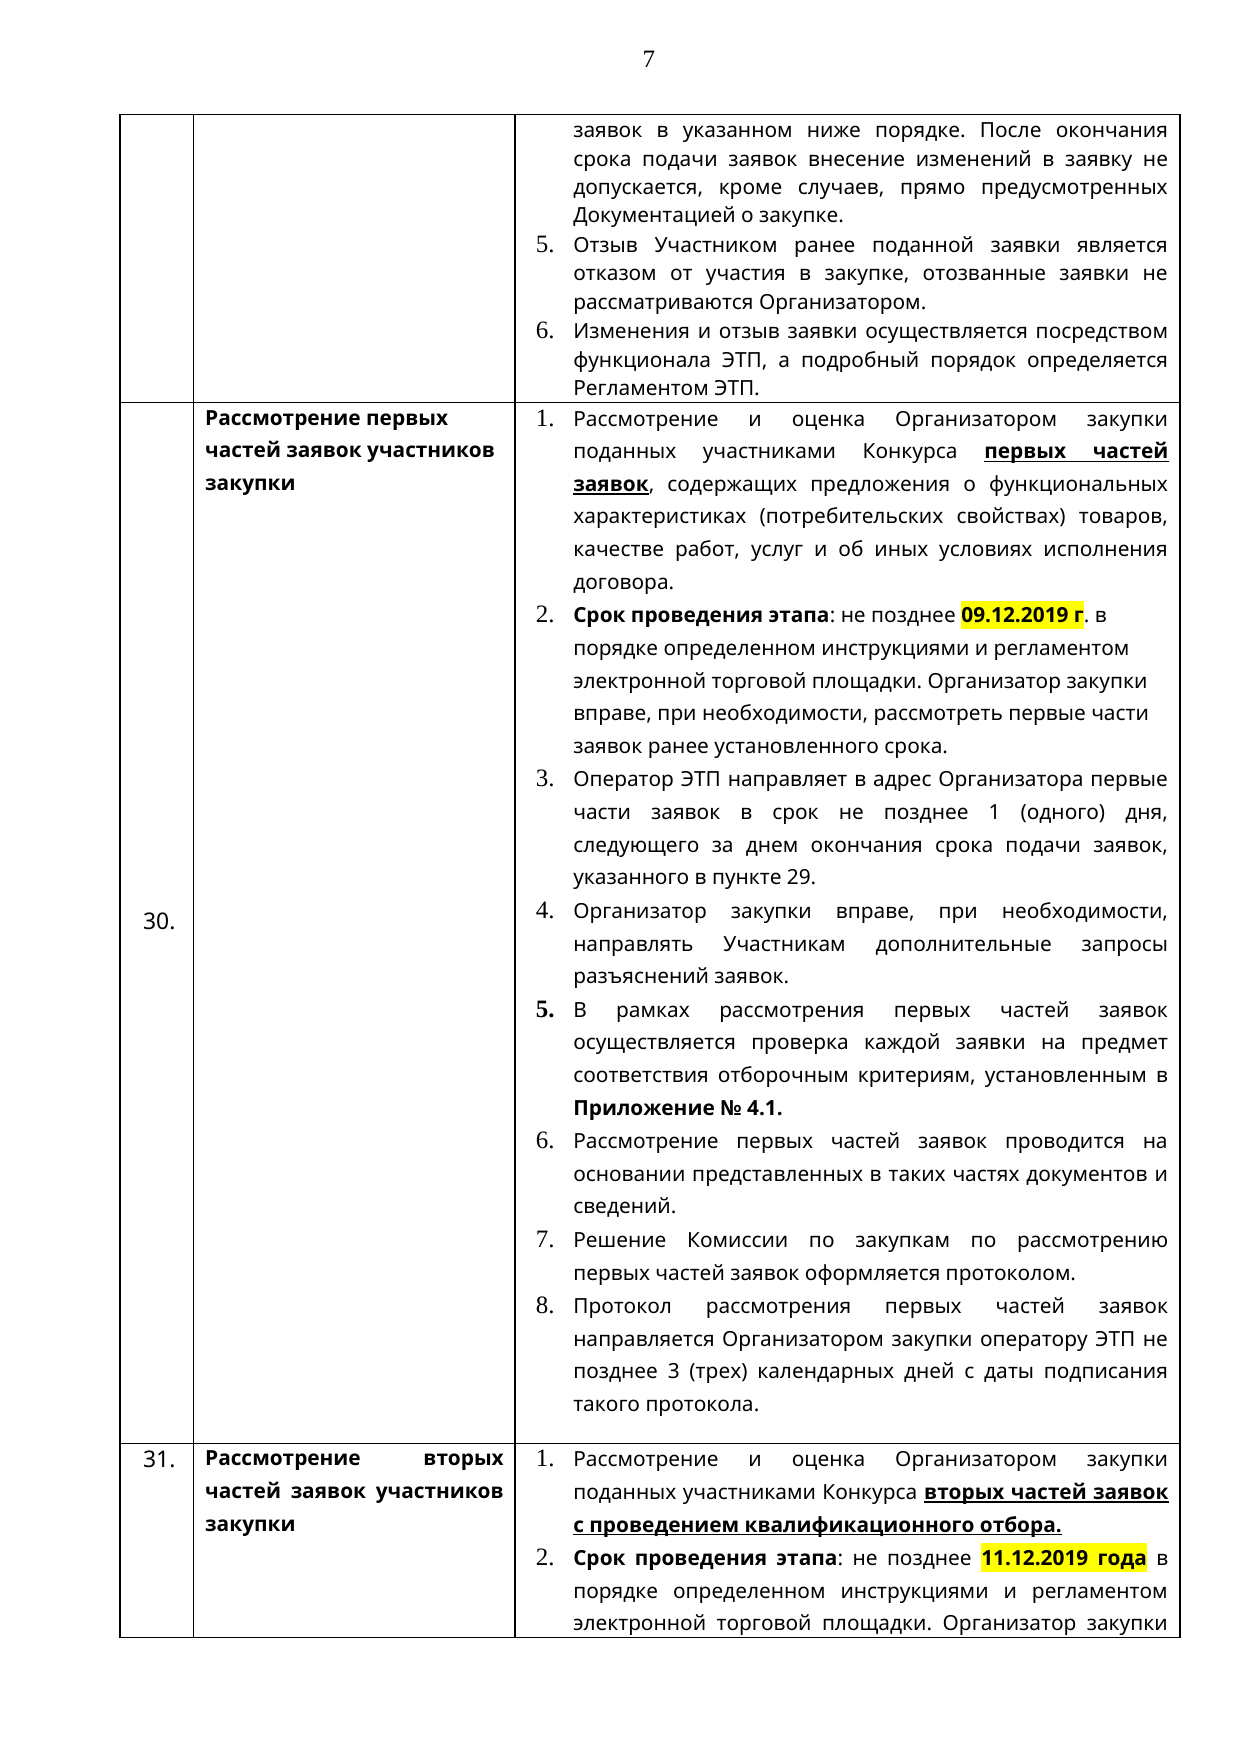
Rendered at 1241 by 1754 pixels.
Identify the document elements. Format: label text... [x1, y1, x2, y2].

table_cell Рассмотрение и оценка Организатором закупки поданных участниками Конкурса первых частей заявок, содержащих предложения о функциональных характеристиках (потребительских свойствах) товаров, качестве работ, услуг и об иных условиях исполнения договора. Срок проведения этапа: не позднее 09.12.2019 г. в порядке определенном инструкциями и регламентом электронной торговой площадки. Организатор закупки вправе, при необходимости, рассмотреть первые части заявок ранее установленного срока. Оператор ЭТП направляет в адрес Организатора первые части заявок в срок не позднее 1 (одного) дня, следующего за днем окончания срока подачи заявок, указанного в пункте 29. Организатор закупки вправе, при необходимости, направлять Участникам дополнительные запросы разъяснений заявок. В рамках рассмотрения первых частей заявок осуществляется проверка каждой заявки на предмет соответствия отборочным критериям, установленным в Приложение № 4.1. Рассмотрение первых частей заявок проводится на основании представленных в таких частях документов и сведений. Решение Комиссии по закупкам по рассмотрению первых частей заявок оформляется протоколом. Протокол рассмотрения первых частей заявок направляется Организатором закупки оператору ЭТП не позднее 3 (трех) календарных дней с даты подписания такого протокола. [516, 403, 1179, 1442]
table_cell [121, 1444, 193, 1637]
table_cell [121, 115, 193, 402]
table_cell Рассмотрение первых частей заявок участников закупки [194, 403, 514, 1442]
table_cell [516, 115, 1179, 402]
table_cell [121, 403, 193, 1442]
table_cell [194, 115, 514, 402]
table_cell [516, 1444, 1179, 1637]
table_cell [194, 1444, 514, 1637]
